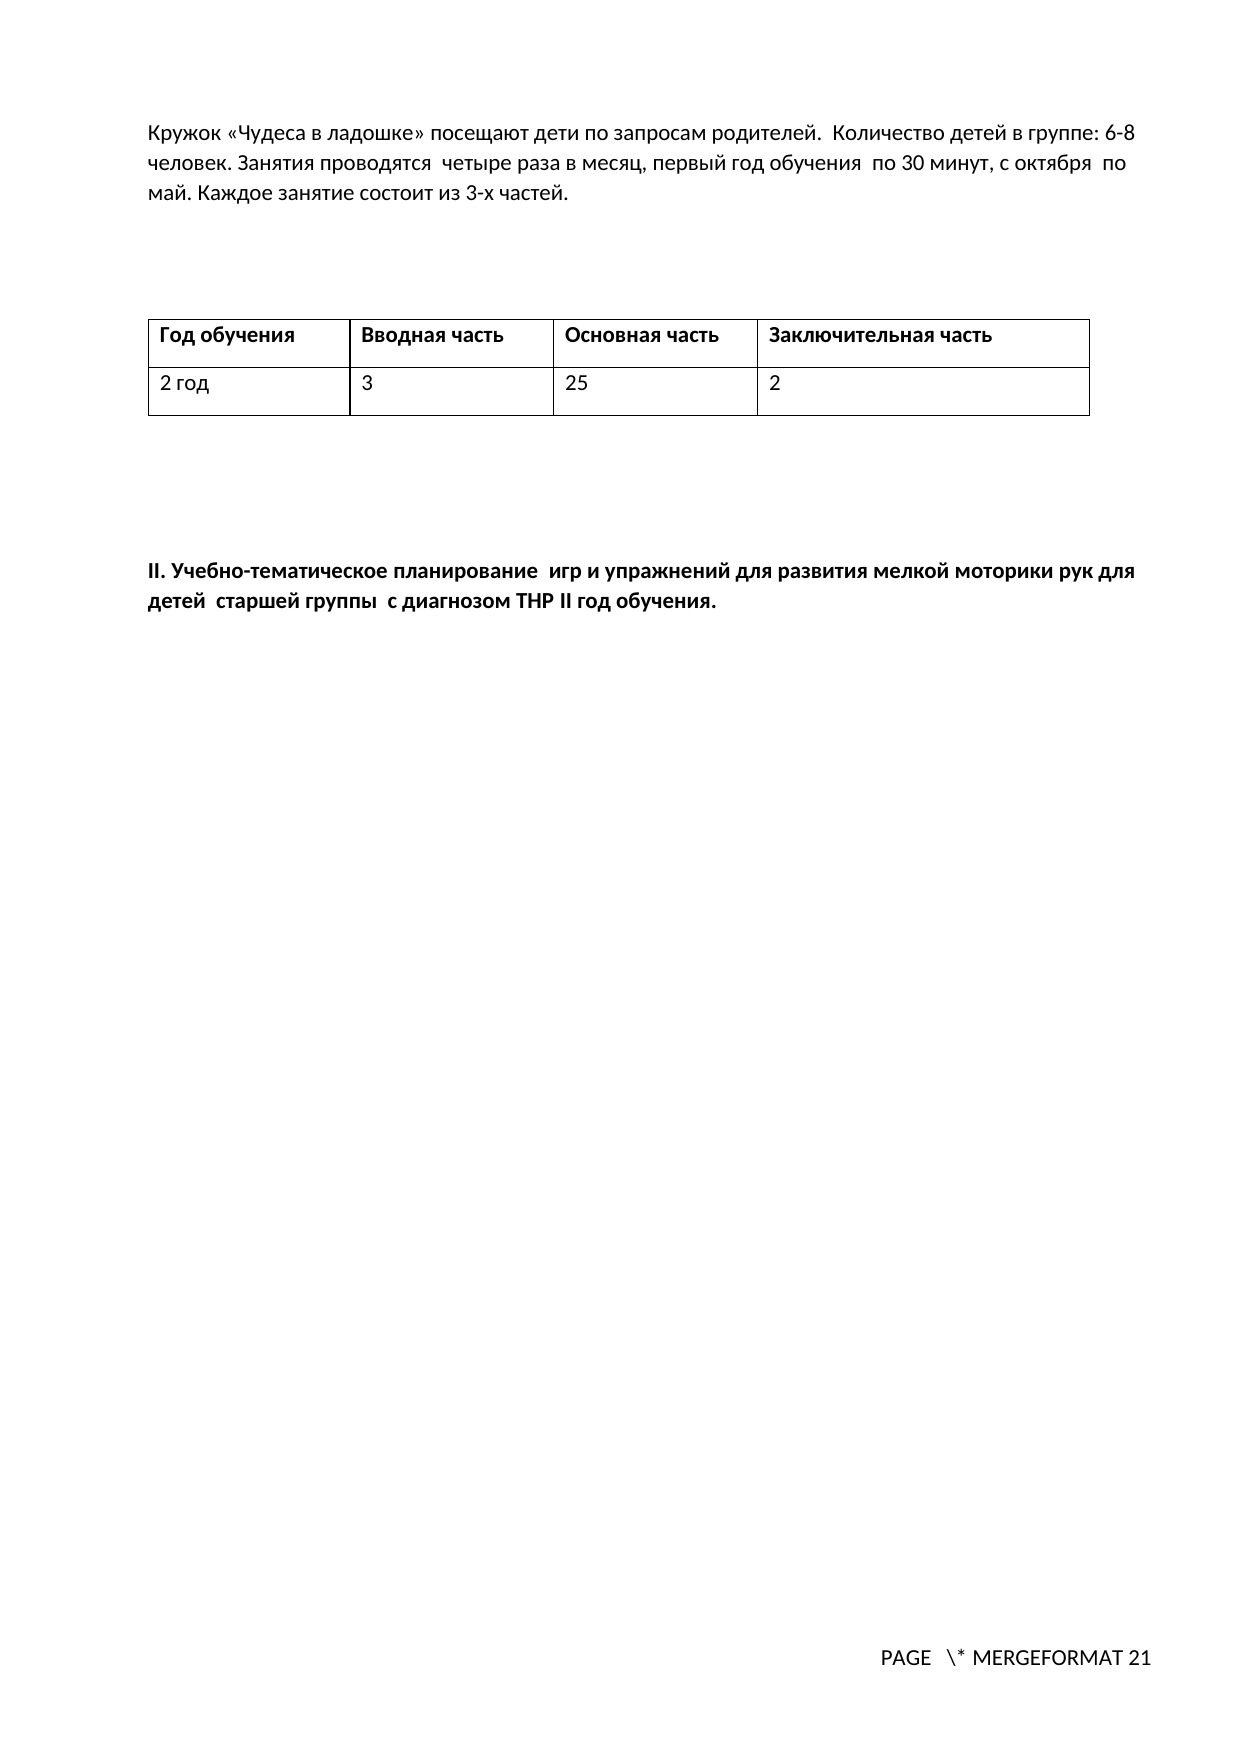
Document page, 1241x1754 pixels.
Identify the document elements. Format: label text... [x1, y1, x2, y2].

text Кружок «Чудеса в ладошке» посещают дети по запросам родителей. Количество детей в группе: 6-8 человек. Занятия проводятся четыре раза в месяц, первый год обучения по 30 минут, с октября по май. Каждое занятие состоит из 3-х частей. [148, 118, 1152, 207]
table_header Год обучения [149, 320, 349, 367]
table_header Заключительная часть [758, 320, 1089, 367]
table_cell 2 год [149, 368, 349, 415]
table_header Основная часть [554, 320, 757, 367]
table_cell 3 [351, 368, 553, 415]
table_header Вводная часть [351, 320, 553, 367]
table_cell 2 [758, 368, 1089, 415]
text II. Учебно-тематическое планирование игр и упражнений для развития мелкой моторики рук для детей старшей группы с диагнозом ТНР II год обучения. [148, 556, 1152, 615]
table_cell 25 [554, 368, 757, 415]
